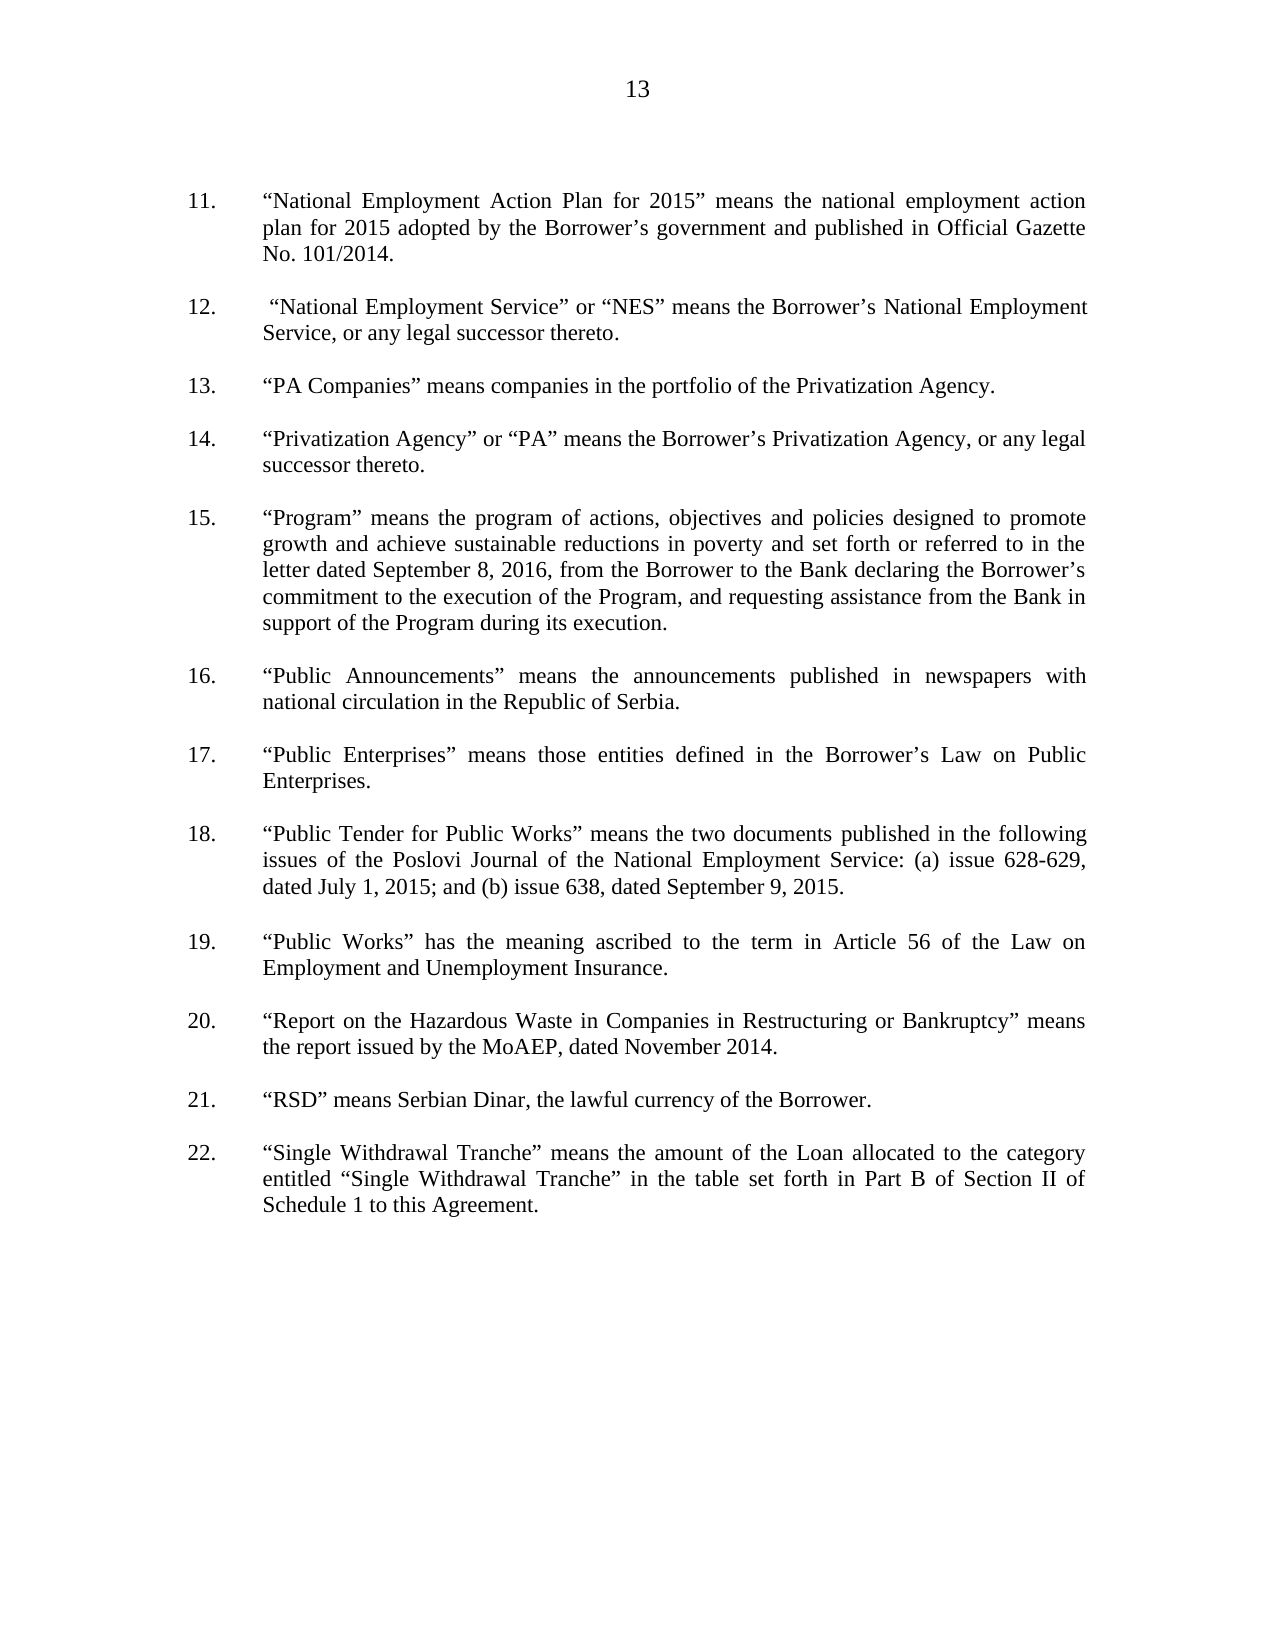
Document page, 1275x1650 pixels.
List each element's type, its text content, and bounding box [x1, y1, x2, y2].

list “Public Enterprises” means those entities defined in the Borrower’s Law on Public Enterprises. [187, 741, 1087, 794]
list “National Employment Action Plan for 2015” means the national employment action plan for 2015 adopted by the Borrower’s government and published in Official Gazette No. 101/2014. [187, 187, 1087, 267]
list “Single Withdrawal Tranche” means the amount of the Loan allocated to the category entitled “Single Withdrawal Tranche” in the table set forth in Part B of Section II of Schedule 1 to this Agreement. [187, 1139, 1087, 1218]
list “Public Announcements” means the announcements published in newspapers with national circulation in the Republic of Serbia. [187, 662, 1087, 714]
list “Report on the Hazardous Waste in Companies in Restructuring or Bankruptcy” means the report issued by the MoAEP, dated November 2014. [187, 1007, 1087, 1059]
list “Privatization Agency” or “PA” means the Borrower’s Privatization Agency, or any legal successor thereto. [187, 425, 1087, 477]
list “Public Works” has the meaning ascribed to the term in Article 56 of the Law on Employment and Unemployment Insurance. [187, 928, 1087, 981]
list “National Employment Service” or “NES” means the Borrower’s National Employment Service, or any legal successor thereto. [187, 293, 1087, 346]
list “Public Tender for Public Works” means the two documents published in the following issues of the Poslovi Journal of the National Employment Service: (a) issue 628-629, dated July 1, 2015; and (b) issue 638, dated September 9, 2015. [187, 820, 1087, 899]
list “Program” means the program of actions, objectives and policies designed to promote growth and achieve sustainable reductions in poverty and set forth or referred to in the letter dated September 8, 2016, from the Borrower to the Bank declaring the Borrower’s commitment to the execution of the Program, and requesting assistance from the Bank in support of the Program during its execution. [187, 504, 1087, 636]
list “RSD” means Serbian Dinar, the lawful currency of the Borrower. [187, 1086, 1087, 1112]
list “PA Companies” means companies in the portfolio of the Privatization Agency. [187, 372, 1087, 398]
